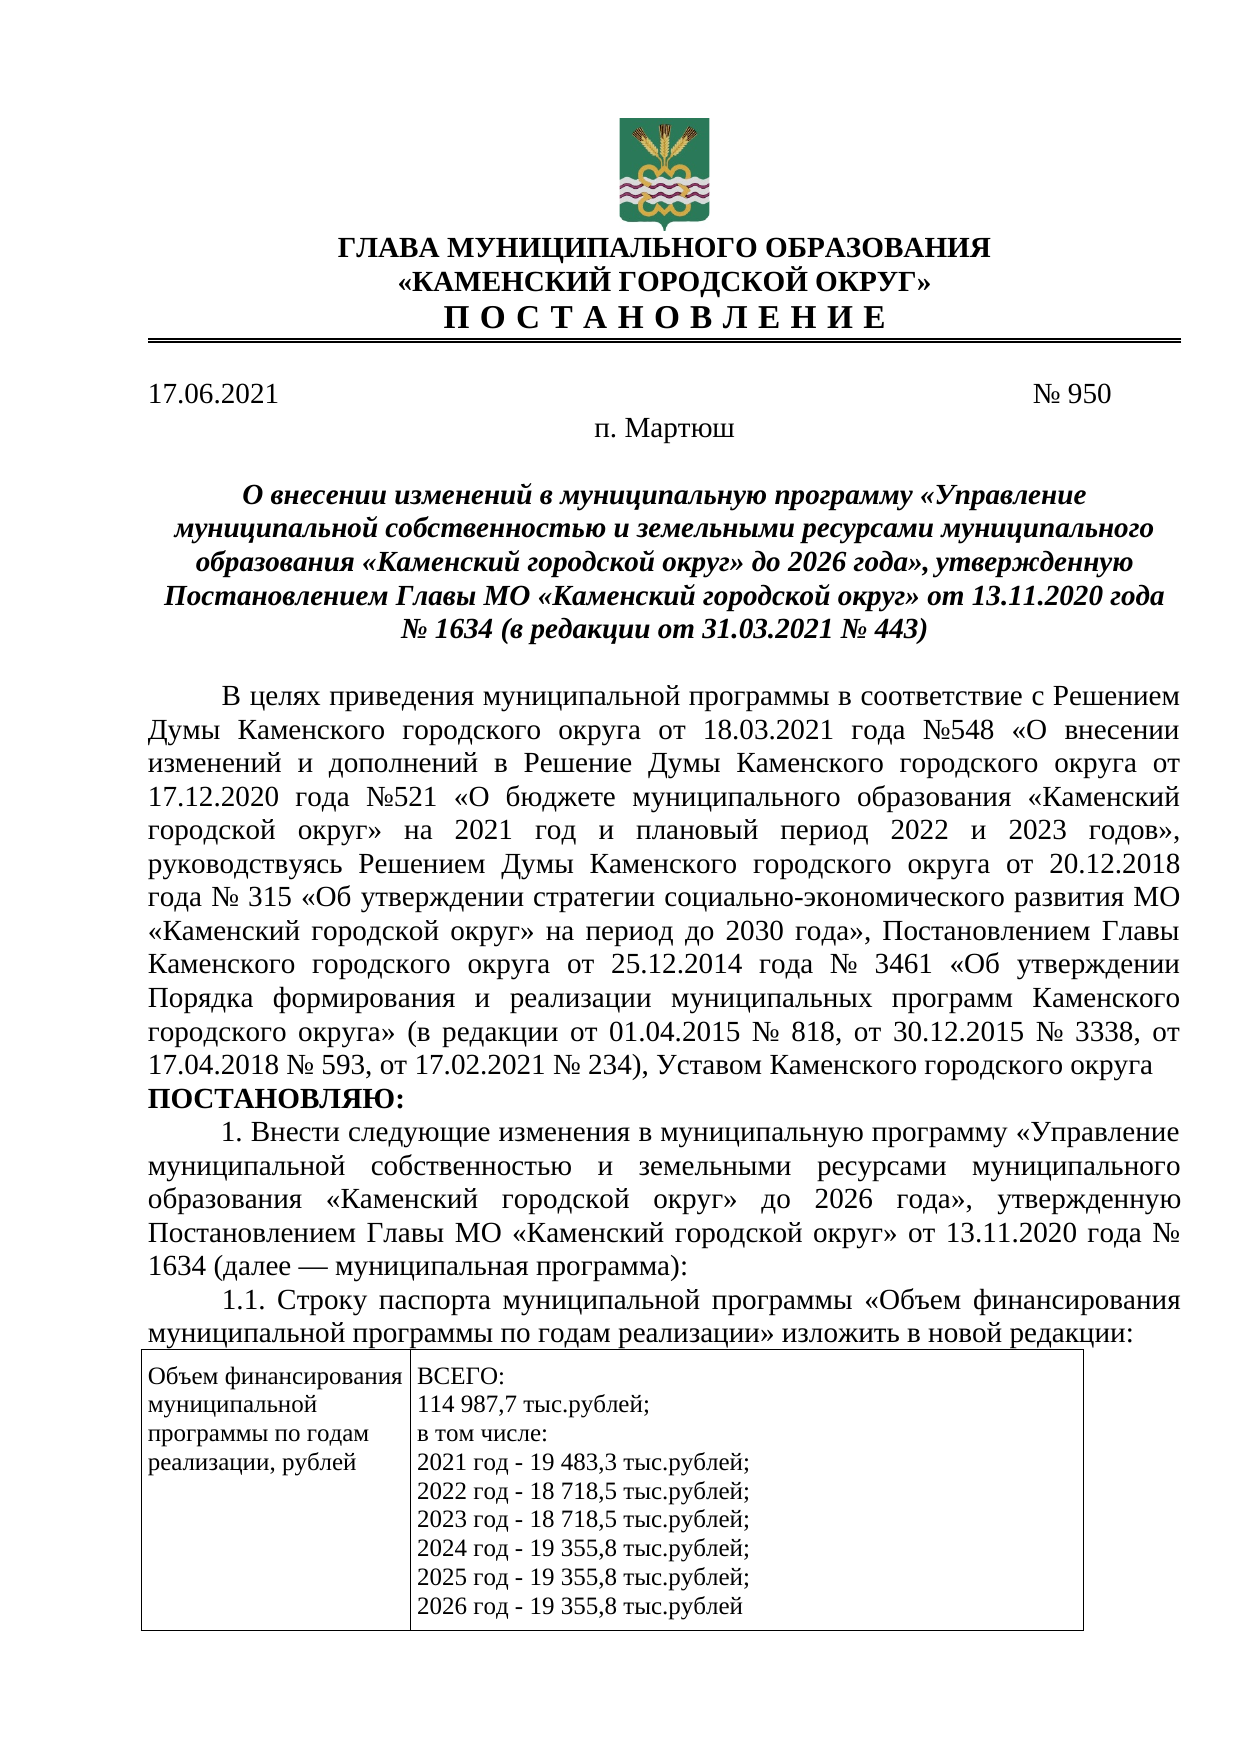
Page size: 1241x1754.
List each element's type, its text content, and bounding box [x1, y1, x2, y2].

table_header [142, 1350, 410, 1630]
text 1. Внести следующие изменения в муниципальную программу «Управление муниципальной собственностью и земельными ресурсами муниципального образования «Каменский городской округ» до 2026 года», утвержденную Постановлением Главы МО «Каменский городской округ» от 13.11.2020 года № 1634 (далее — муниципальная программа): [148, 1114, 1181, 1282]
text О внесении изменений в муниципальную программу «Управление муниципальной собственностью и земельными ресурсами муниципального образования «Каменский городской округ» до 2026 года», утвержденную Постановлением Главы МО «Каменский городской округ» от 13.11.2020 года № 1634 (в редакции от 31.03.2021 № 443) [148, 477, 1181, 645]
text «КАМЕНСКИЙ ГОРОДСКОЙ ОКРУГ» [148, 264, 1181, 298]
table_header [411, 1350, 1083, 1630]
text ПОСТАНОВЛЯЮ: [148, 1081, 1122, 1114]
text 17.06.2021 № 950 [148, 376, 1181, 410]
text ГЛАВА МУНИЦИПАЛЬНОГО ОБРАЗОВАНИЯ [148, 231, 1181, 264]
text ПОСТАНОВЛЕНИЕ [148, 298, 1181, 338]
text п. Мартюш [148, 410, 1181, 443]
text 1.1. Строку паспорта муниципальной программы «Объем финансирования муниципальной программы по годам реализации» изложить в новой редакции: [148, 1282, 1181, 1349]
picture [619, 118, 710, 231]
text В целях приведения муниципальной программы в соответствие с Решением Думы Каменского городского округа от 18.03.2021 года №548 «О внесении изменений и дополнений в Решение Думы Каменского городского округа от 17.12.2020 года №521 «О бюджете муниципального образования «Каменский городской округ» на 2021 год и плановый период 2022 и 2023 годов», руководствуясь Решением Думы Каменского городского округа от 20.12.2018 года № 315 «Об утверждении стратегии социально-экономического развития МО «Каменский городской округ» на период до 2030 года», Постановлением Главы Каменского городского округа от 25.12.2014 года № 3461 «Об утверждении Порядка формирования и реализации муниципальных программ Каменского городского округа» (в редакции от 01.04.2015 № 818, от 30.12.2015 № 3338, от 17.04.2018 № 593, от 17.02.2021 № 234), Уставом Каменского городского округа [148, 678, 1181, 1081]
